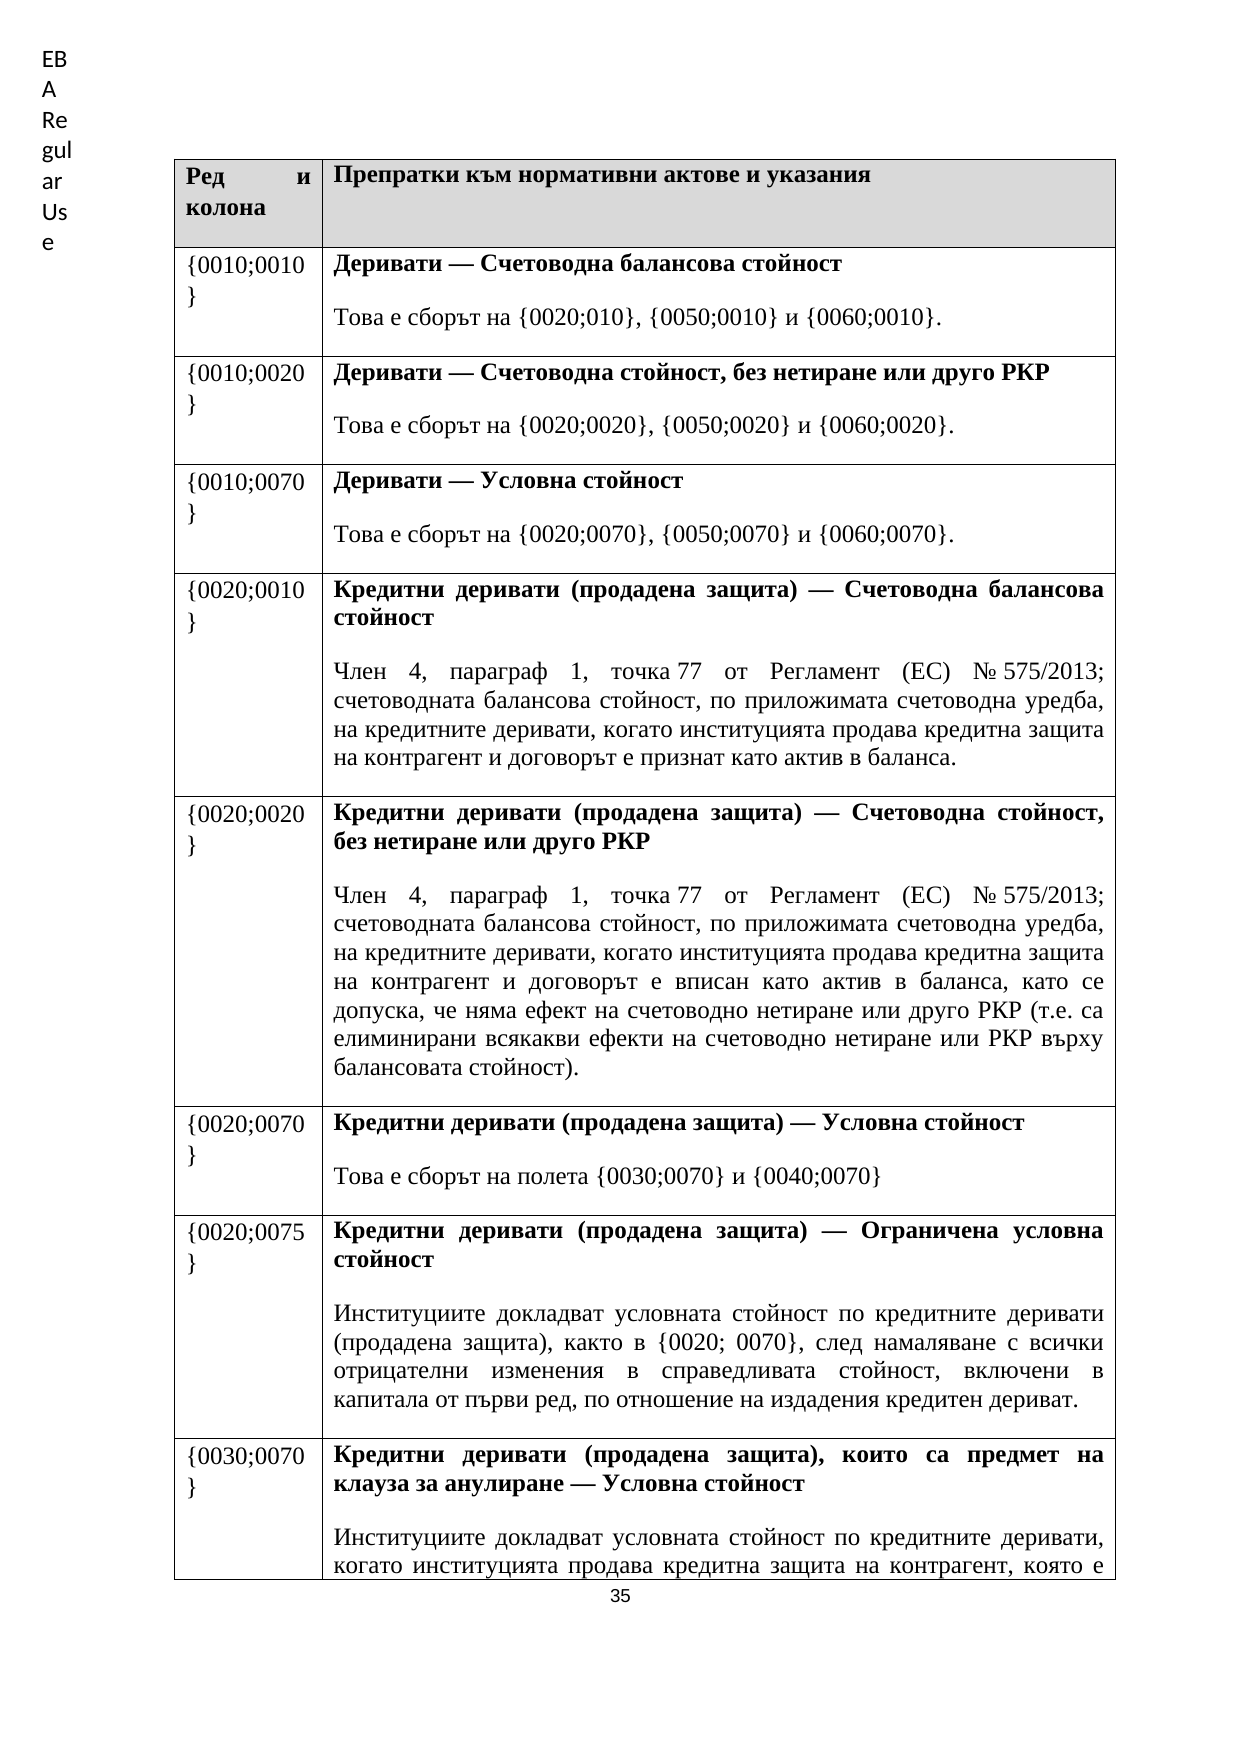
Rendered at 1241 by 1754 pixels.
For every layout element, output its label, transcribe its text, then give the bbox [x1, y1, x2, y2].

table_cell Кредитни деривати (продадена защита) — Счетоводна балансова стойност Член 4, параграф 1, точка 77 от Регламент (EС) № 575/2013; счетоводната балансова стойност, по приложимата счетоводна уредба, на кредитните деривати, когато институцията продава кредитна защита на контрагент и договорът е признат като актив в баланса. [323, 574, 1115, 796]
table_cell {0010;0010} [175, 248, 322, 356]
table_cell {0020;0010} [175, 574, 322, 796]
table_cell Деривати — Условна стойност Това е сборът на {0020;0070}, {0050;0070} и {0060;0070}. [323, 465, 1115, 573]
table_cell Деривати — Счетоводна стойност, без нетиране или друго РКР Това е сборът на {0020;0020}, {0050;0020} и {0060;0020}. [323, 357, 1115, 464]
table_header Ред и колона [175, 160, 322, 247]
table_cell Кредитни деривати (продадена защита) — Счетоводна стойност, без нетиране или друго РКР Член 4, параграф 1, точка 77 от Регламент (EС) № 575/2013; счетоводната балансова стойност, по приложимата счетоводна уредба, на кредитните деривати, когато институцията продава кредитна защита на контрагент и договорът е вписан като актив в баланса, като се допуска, че няма ефект на счетоводно нетиране или друго РКР (т.е. са елиминирани всякакви ефекти на счетоводно нетиране или РКР върху балансовата стойност). [323, 797, 1115, 1106]
table_cell {0020;0070} [175, 1107, 322, 1214]
table_cell Деривати — Счетоводна балансова стойност Това е сборът на {0020;010}, {0050;0010} и {0060;0010}. [323, 248, 1115, 356]
table_cell {0010;0070} [175, 465, 322, 573]
table_header Препратки към нормативни актове и указания [323, 160, 1115, 247]
table_cell {0030;0070} [175, 1439, 322, 1579]
table_cell {0020;0020} [175, 797, 322, 1106]
table_cell {0010;0020} [175, 357, 322, 464]
table_cell Кредитни деривати (продадена защита) — Ограничена условна стойност Институциите докладват условната стойност по кредитните деривати (продадена защита), както в {0020; 0070}, след намаляване с всички отрицателни изменения в справедливата стойност, включени в капитала от първи ред, по отношение на издадения кредитен дериват. [323, 1216, 1115, 1438]
table_cell Кредитни деривати (продадена защита) — Условна стойност Това е сборът на полета {0030;0070} и {0040;0070} [323, 1107, 1115, 1214]
table_cell {0020;0075} [175, 1216, 322, 1438]
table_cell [323, 1439, 1115, 1579]
